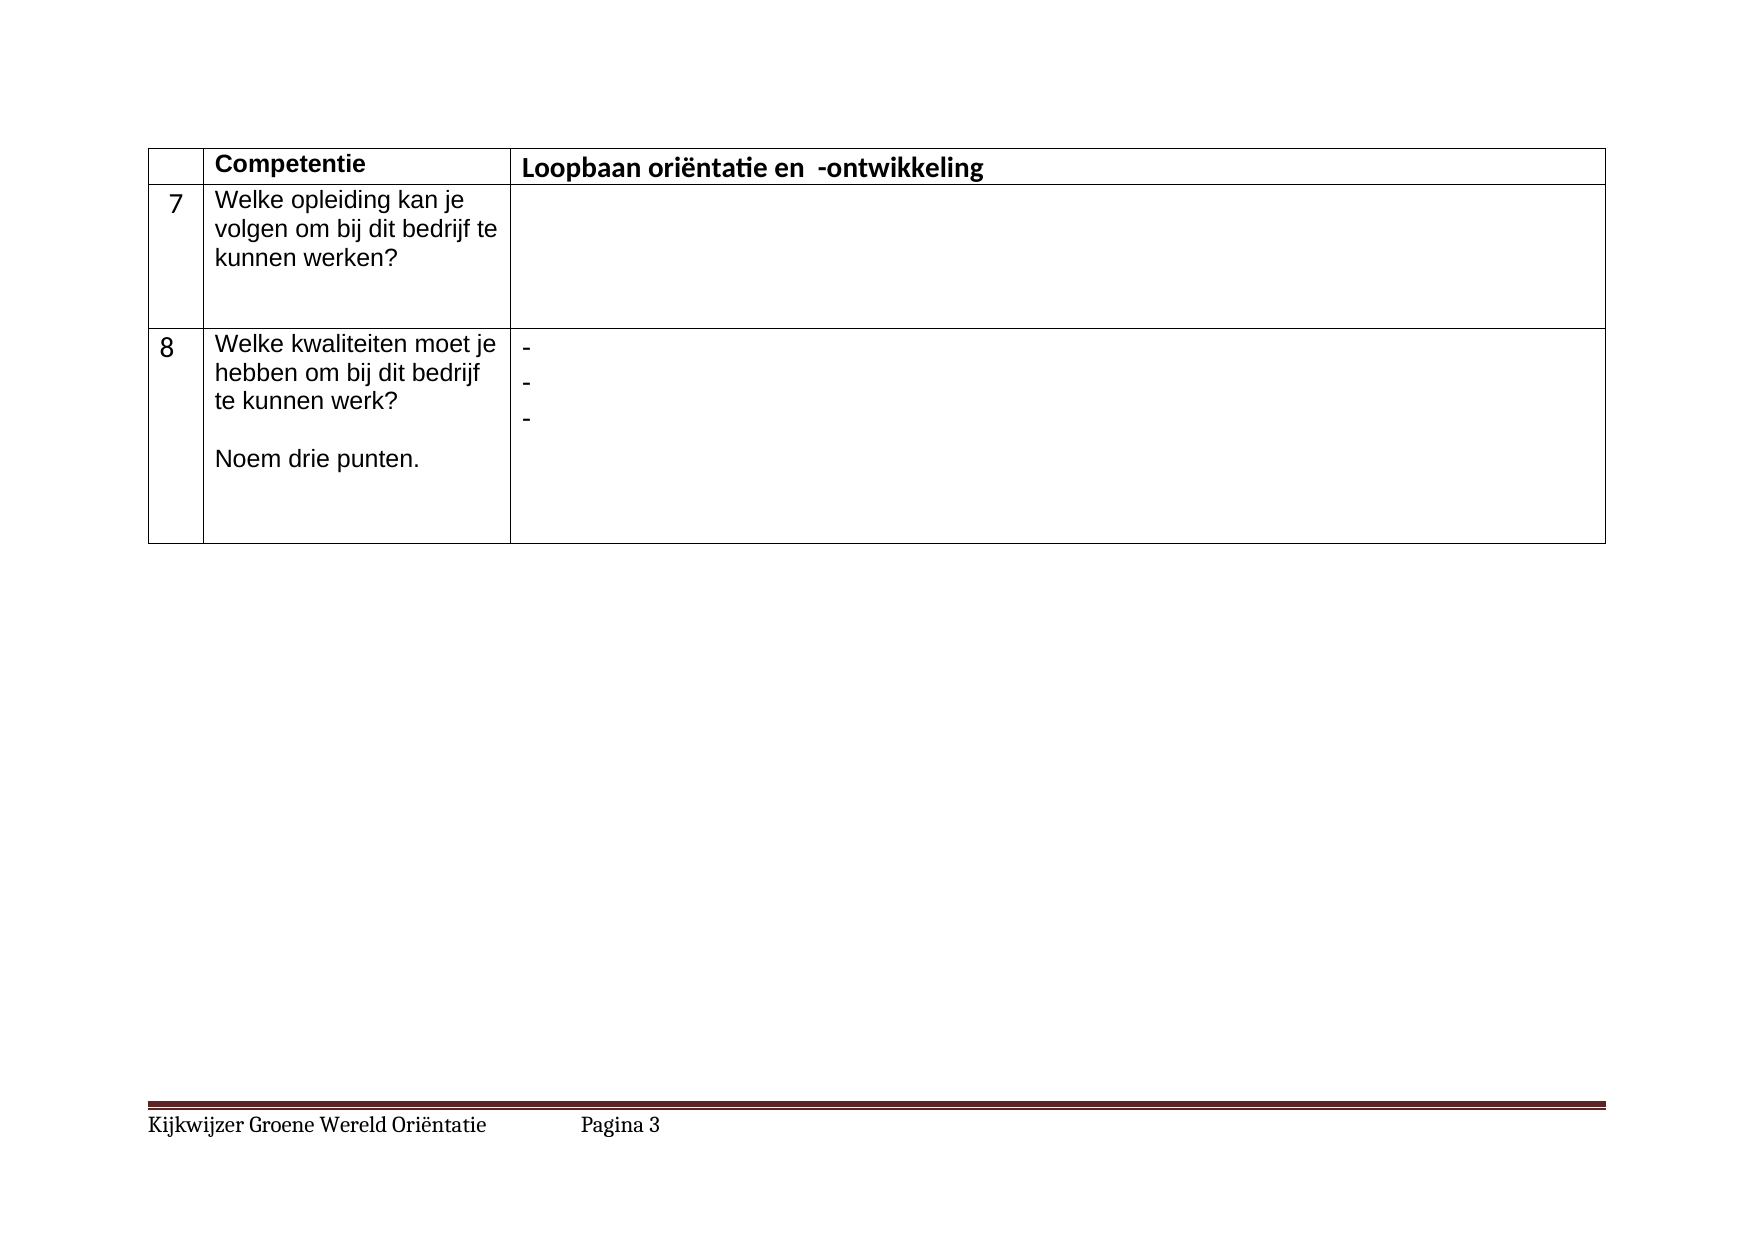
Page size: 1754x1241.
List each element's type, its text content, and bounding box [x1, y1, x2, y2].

table_cell Loopbaan oriëntatie en -ontwikkeling [511, 149, 1605, 184]
table_cell Welke opleiding kan je volgen om bij dit bedrijf te kunnen werken? [204, 185, 510, 328]
table_cell [149, 149, 203, 184]
table_cell Competentie [204, 149, 510, 184]
table_cell - - - [511, 329, 1605, 543]
table_cell [511, 185, 1605, 328]
table_cell 8 [149, 329, 203, 543]
table_cell Welke kwaliteiten moet je hebben om bij dit bedrijf te kunnen werk? Noem drie punten. [204, 329, 510, 543]
table_cell 7 [149, 185, 203, 328]
